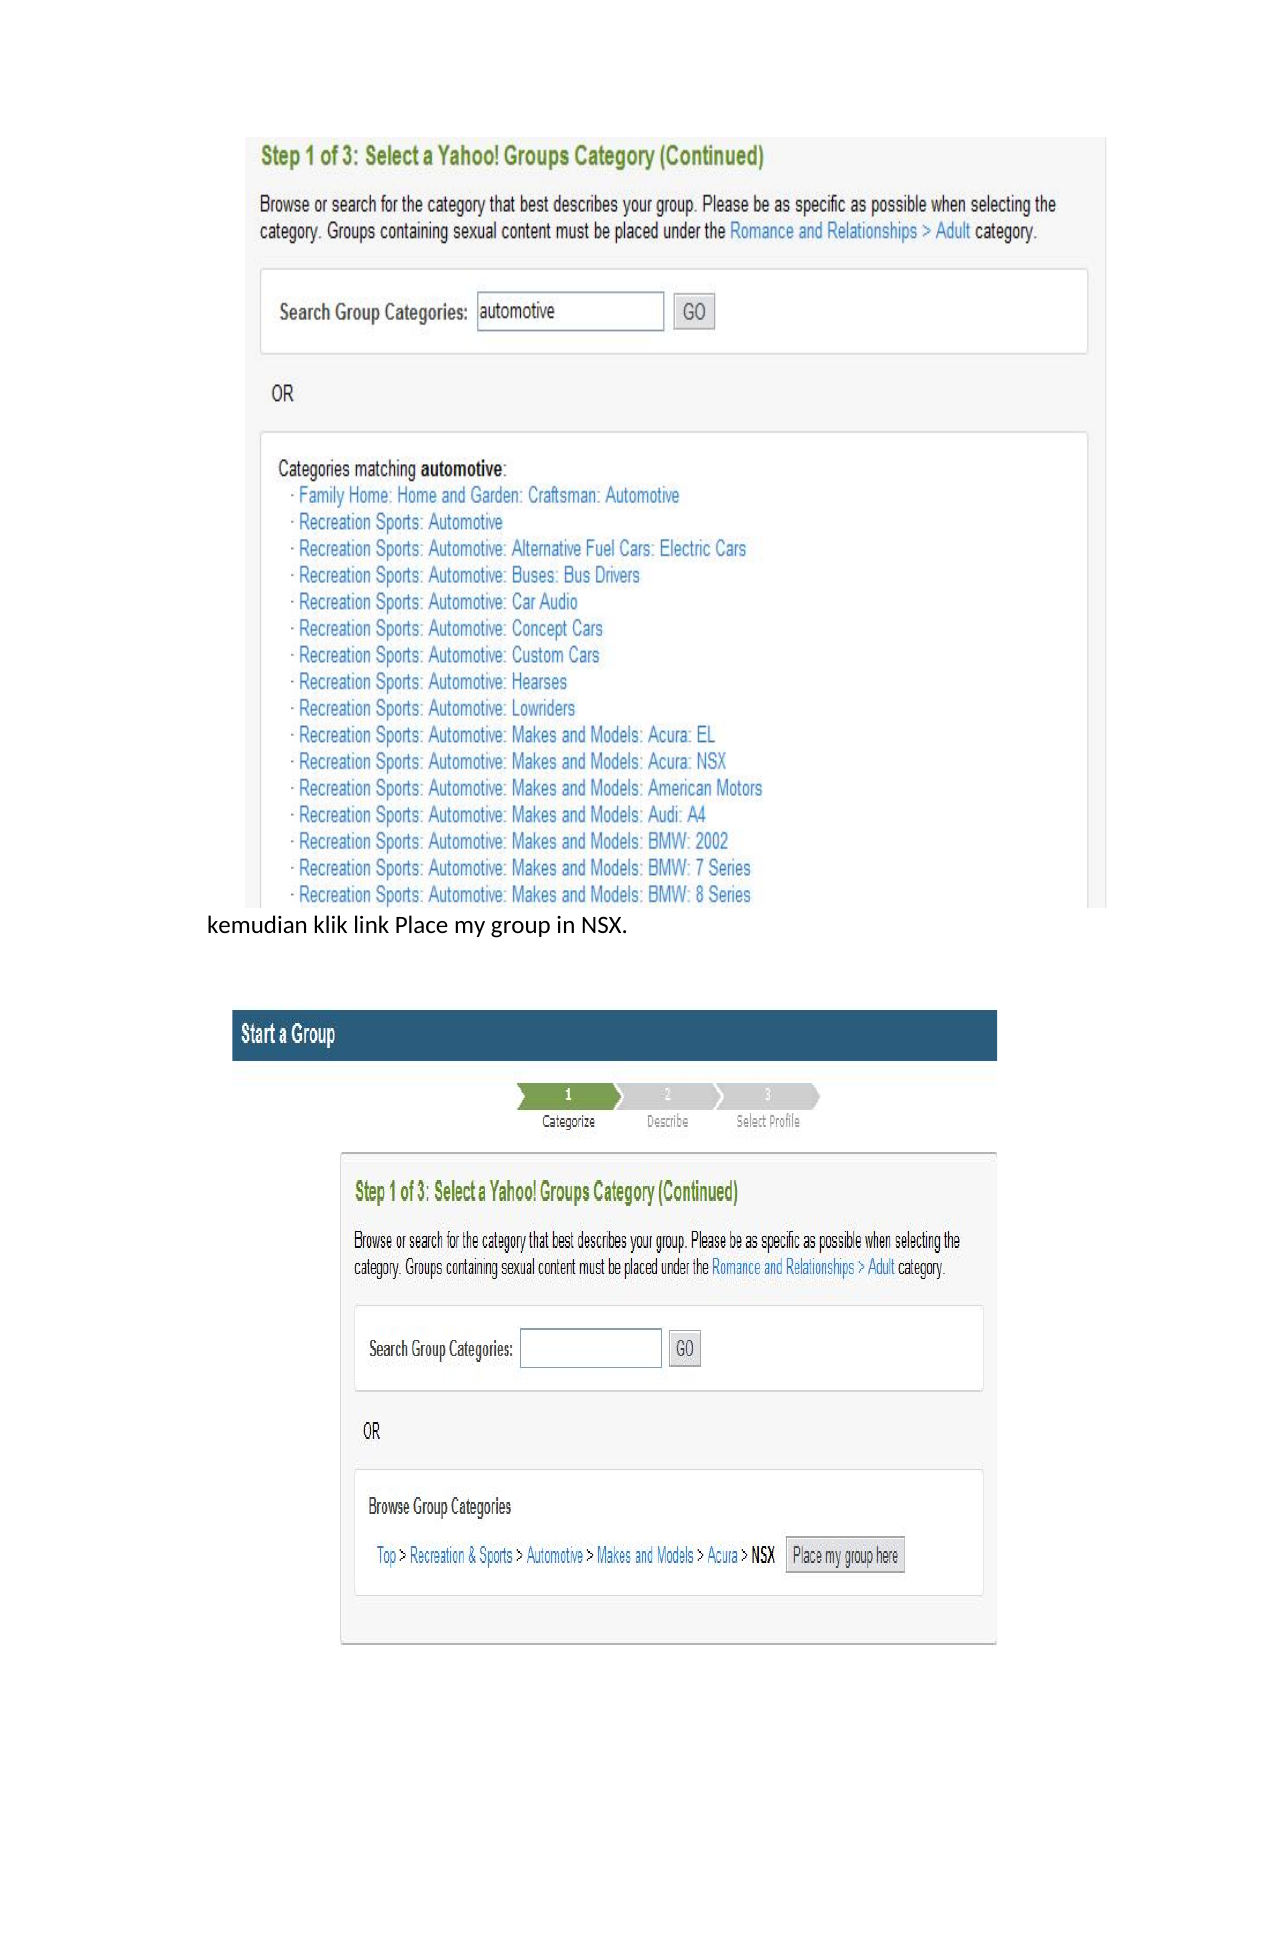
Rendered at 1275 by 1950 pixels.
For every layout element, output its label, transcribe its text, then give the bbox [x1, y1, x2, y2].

picture [232, 1005, 998, 1649]
picture [245, 137, 1107, 906]
